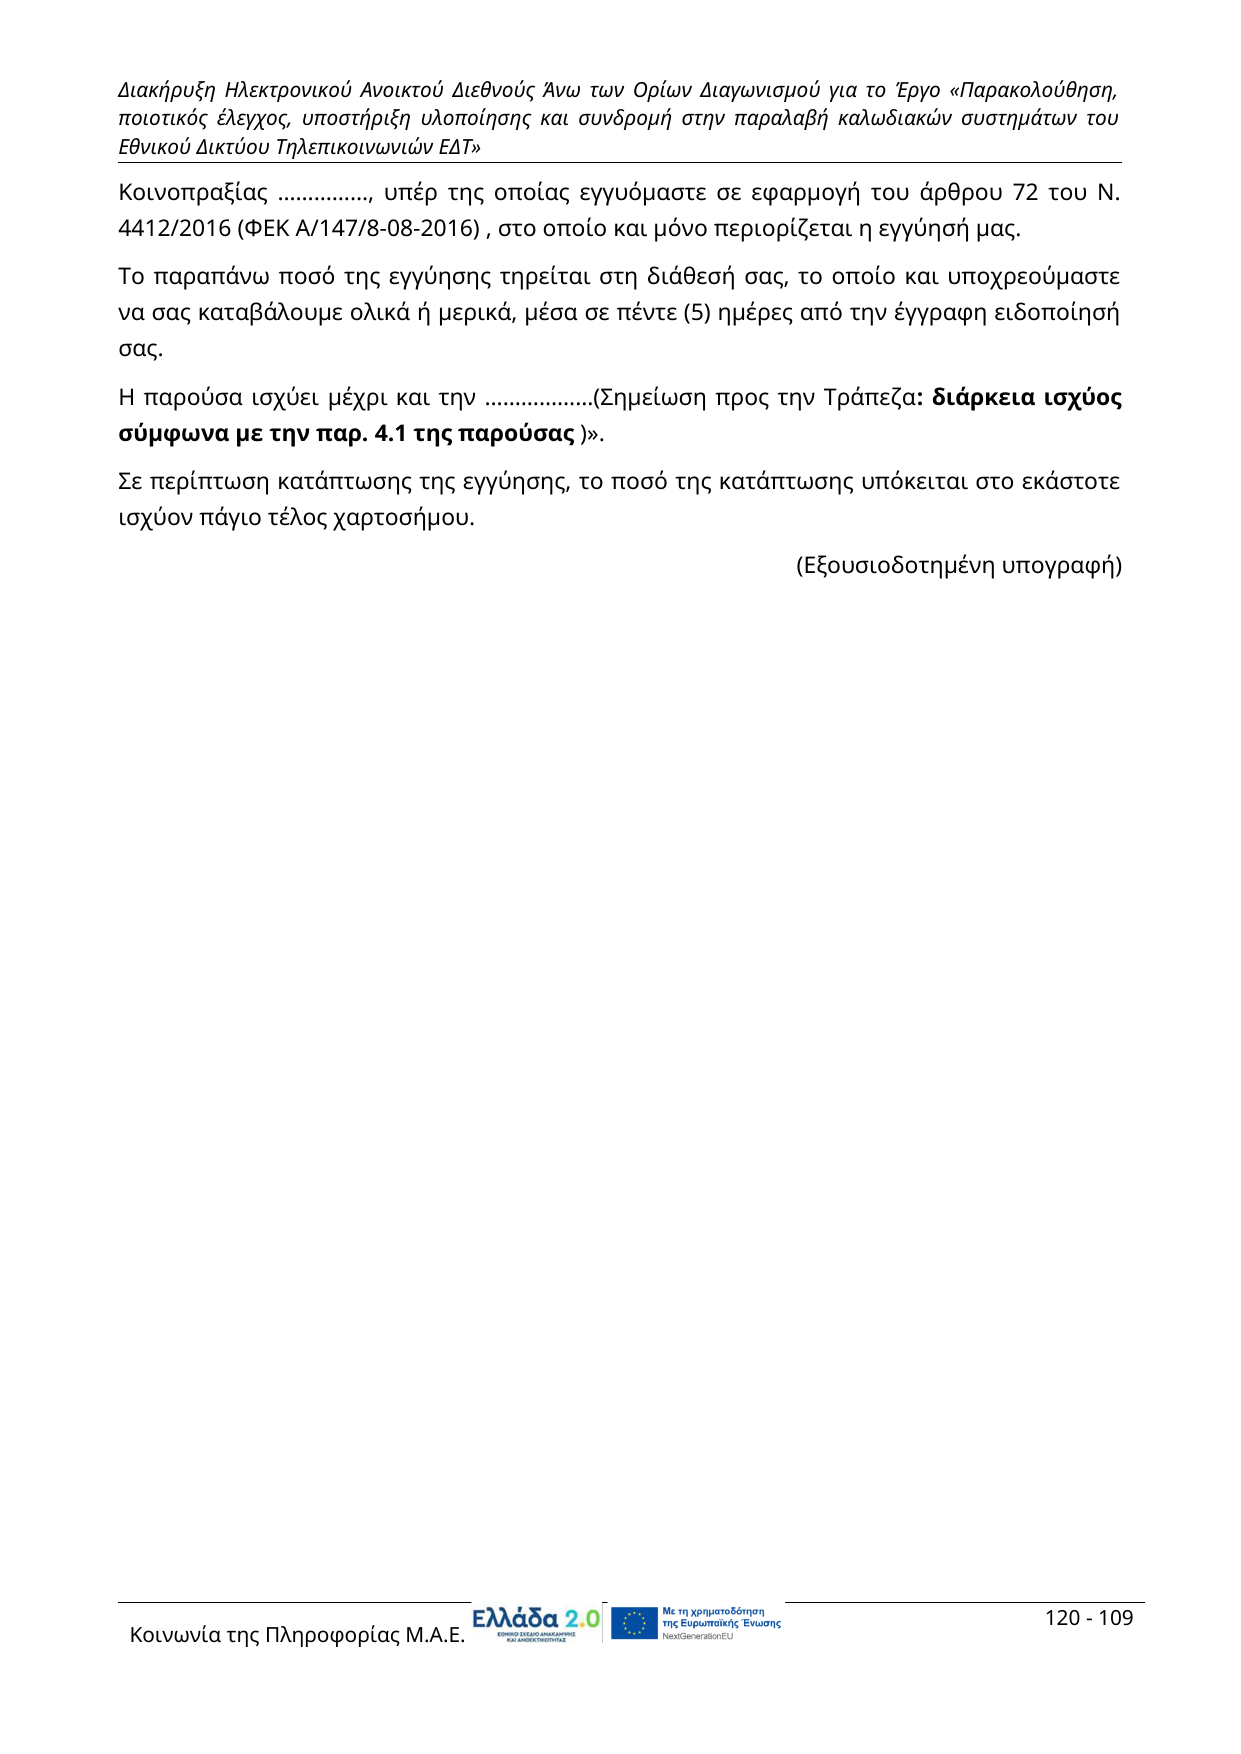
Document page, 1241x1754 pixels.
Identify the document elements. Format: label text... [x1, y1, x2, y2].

text Το παραπάνω ποσό της εγγύησης τηρείται στη διάθεσή σας, το οποίο και υποχρεούμαστε να σας καταβάλουμε ολικά ή μερικά, μέσα σε πέντε (5) ημέρες από την έγγραφη ειδοποίησή σας. [118, 260, 1122, 363]
text Η παρούσα ισχύει μέχρι και την ………………(Σημείωση προς την Τράπεζα: διάρκεια ισχύος σύμφωνα με την παρ. 4.1 της παρούσας )». [118, 381, 1122, 448]
picture [471, 1602, 786, 1643]
text (Εξουσιοδοτημένη υπογραφή) [118, 549, 1122, 581]
text Σε περίπτωση κατάπτωσης της εγγύησης, το ποσό της κατάπτωσης υπόκειται στο εκάστοτε ισχύον πάγιο τέλος χαρτοσήμου. [118, 465, 1122, 532]
